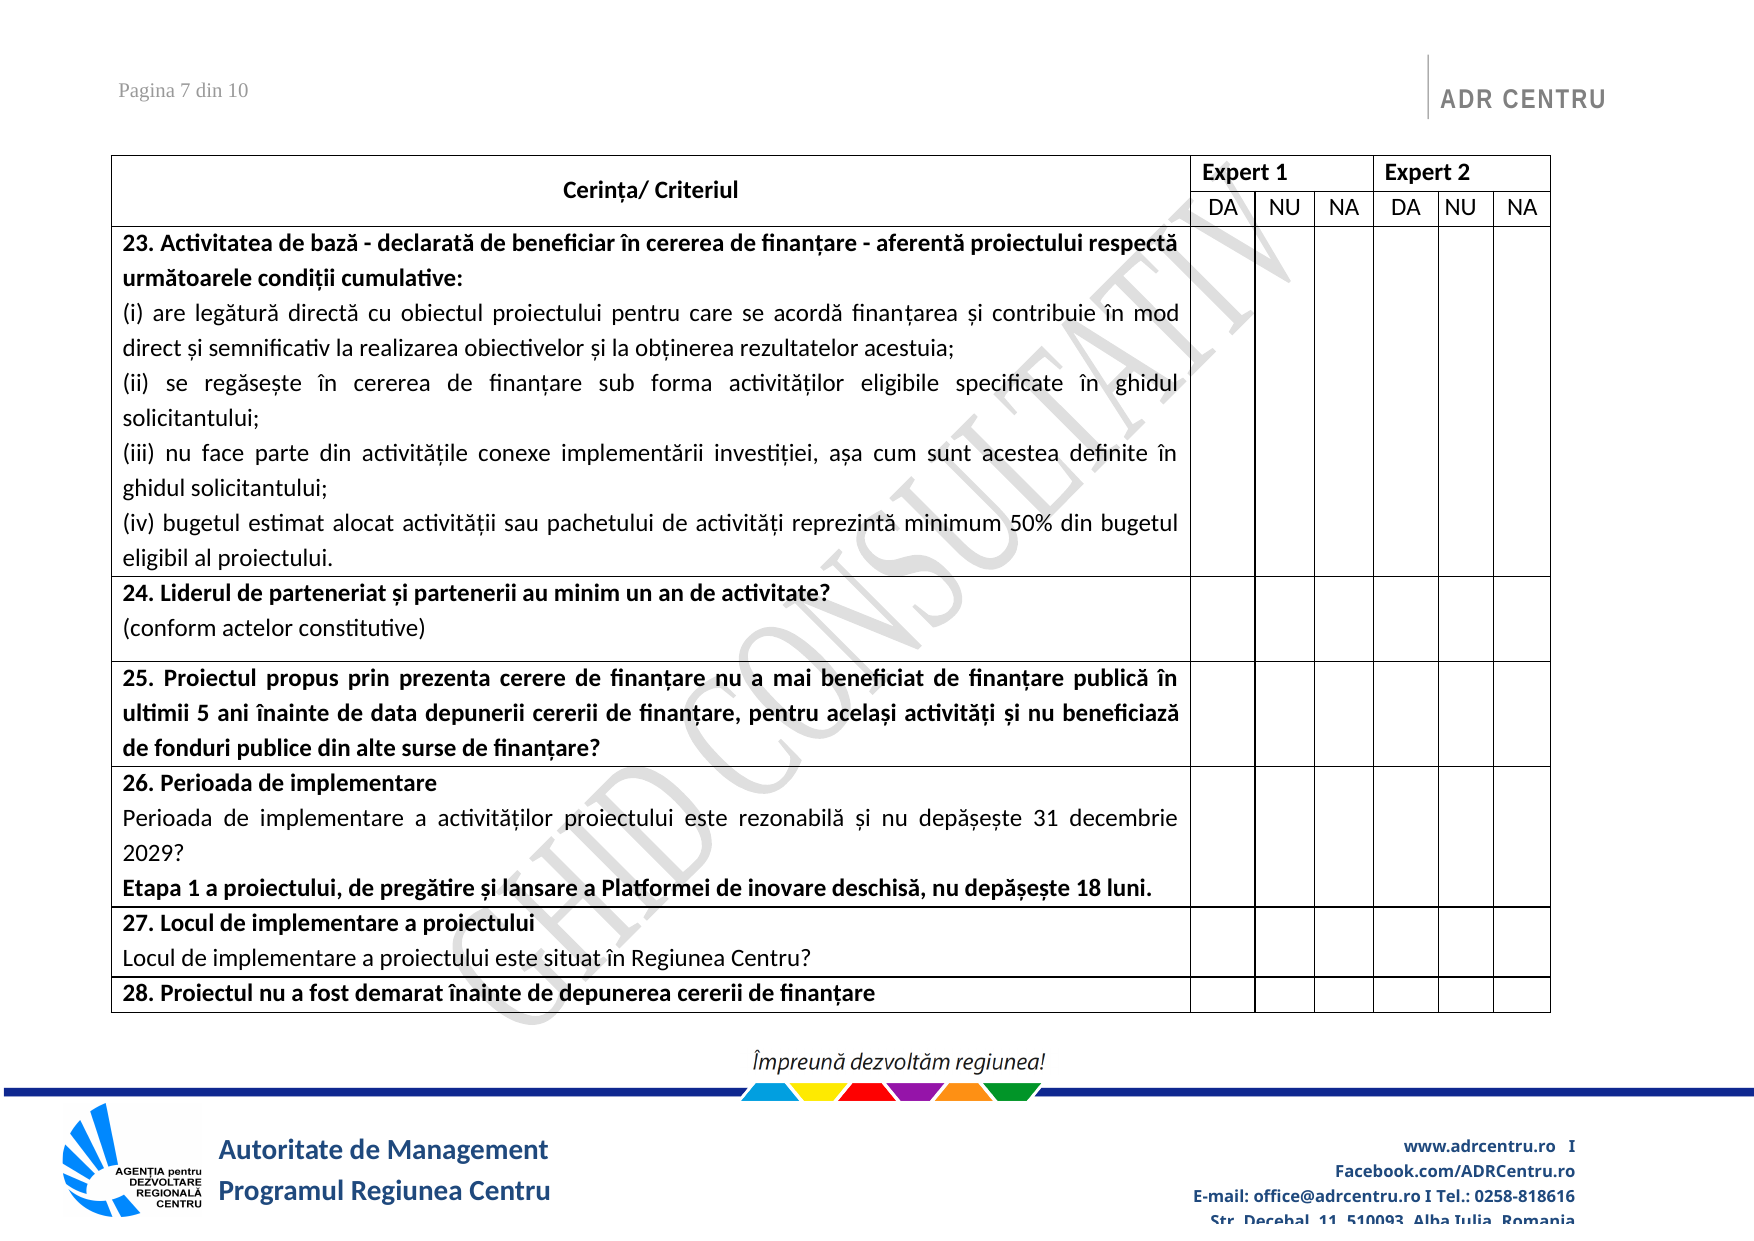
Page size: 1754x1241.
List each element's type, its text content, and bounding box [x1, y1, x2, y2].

table_cell NA [1315, 192, 1373, 226]
table_header Expert 1 [1191, 156, 1373, 191]
table_cell [1315, 227, 1373, 576]
table_cell [1191, 227, 1254, 576]
table_cell NA [1494, 192, 1550, 226]
table_cell 25. Proiectul propus prin prezenta cerere de finanțare nu a mai beneficiat de finanțare publică în ultimii 5 ani înainte de data depunerii cererii de finanțare, pentru același activități şi nu beneficiază de fonduri publice din alte surse de finanțare? [112, 662, 1190, 766]
table_cell [1494, 978, 1550, 1012]
table_cell [1315, 577, 1373, 661]
table_cell [1315, 978, 1373, 1012]
table_cell [1256, 227, 1314, 576]
table_cell 27. Locul de implementare a proiectului Locul de implementare a proiectului este situat în Regiunea Centru? [112, 908, 1190, 976]
table_cell [1494, 767, 1550, 906]
table_cell [1439, 577, 1493, 661]
table_cell [1374, 662, 1438, 766]
picture [3, 1083, 754, 1101]
table_cell [1494, 227, 1550, 576]
table_cell [1439, 908, 1493, 976]
table_cell [1439, 978, 1493, 1012]
table_cell 28. Proiectul nu a fost demarat înainte de depunerea cererii de finanțare [112, 978, 1190, 1012]
table_cell [1191, 767, 1254, 906]
table_cell 26. Perioada de implementare Perioada de implementare a activităților proiectului este rezonabilă și nu depășește 31 decembrie 2029? Etapa 1 a proiectului, de pregătire și lansare a Platformei de inovare deschisă, nu depășește 18 luni. [112, 767, 1190, 906]
table_cell [1494, 908, 1550, 976]
table_cell [1439, 767, 1493, 906]
table_cell DA [1191, 192, 1254, 226]
table_cell [1256, 767, 1314, 906]
picture [62, 1103, 202, 1217]
table_header Expert 2 [1374, 156, 1550, 191]
table_header Cerința/ Criteriul [112, 156, 1190, 226]
table_cell 24. Liderul de parteneriat și partenerii au minim un an de activitate? (conform actelor constitutive) [112, 577, 1190, 661]
table_cell [1315, 662, 1373, 766]
table_cell [1374, 227, 1438, 576]
table_cell [1374, 577, 1438, 661]
table_cell [1191, 577, 1254, 661]
table_cell NU [1256, 192, 1314, 226]
picture [739, 1048, 1059, 1075]
table_cell [1191, 978, 1254, 1012]
table_cell [1494, 577, 1550, 661]
table_cell DA [1374, 192, 1438, 226]
table_cell 23. Activitatea de bază - declarată de beneficiar în cererea de finanțare - aferentă proiectului respectă următoarele condiții cumulative: (i) are legătură directă cu obiectul proiectului pentru care se acordă finanţarea şi contribuie în mod direct şi semnificativ la realizarea obiectivelor şi la obţinerea rezultatelor acestuia; (ii) se regăsește în cererea de finanțare sub forma activităților eligibile specificate în ghidul solicitantului; (iii) nu face parte din activitățile conexe implementării investiției, așa cum sunt acestea definite în ghidul solicitantului; (iv) bugetul estimat alocat activităţii sau pachetului de activităţi reprezintă minimum 50% din bugetul eligibil al proiectului. [112, 227, 1190, 576]
table_cell [1374, 908, 1438, 976]
table_cell [1256, 908, 1314, 976]
picture [786, 1083, 1754, 1101]
table_cell [1191, 908, 1254, 976]
table_cell [1374, 978, 1438, 1012]
table_cell [1256, 577, 1314, 661]
table_cell [1439, 227, 1493, 576]
table_cell [1256, 662, 1314, 766]
table_cell NU [1439, 192, 1493, 226]
table_cell [1374, 767, 1438, 906]
table_cell [1315, 767, 1373, 906]
table_cell [1439, 662, 1493, 766]
table_cell [1256, 978, 1314, 1012]
table_cell [1191, 662, 1254, 766]
table_cell [1494, 662, 1550, 766]
table_cell [1315, 908, 1373, 976]
